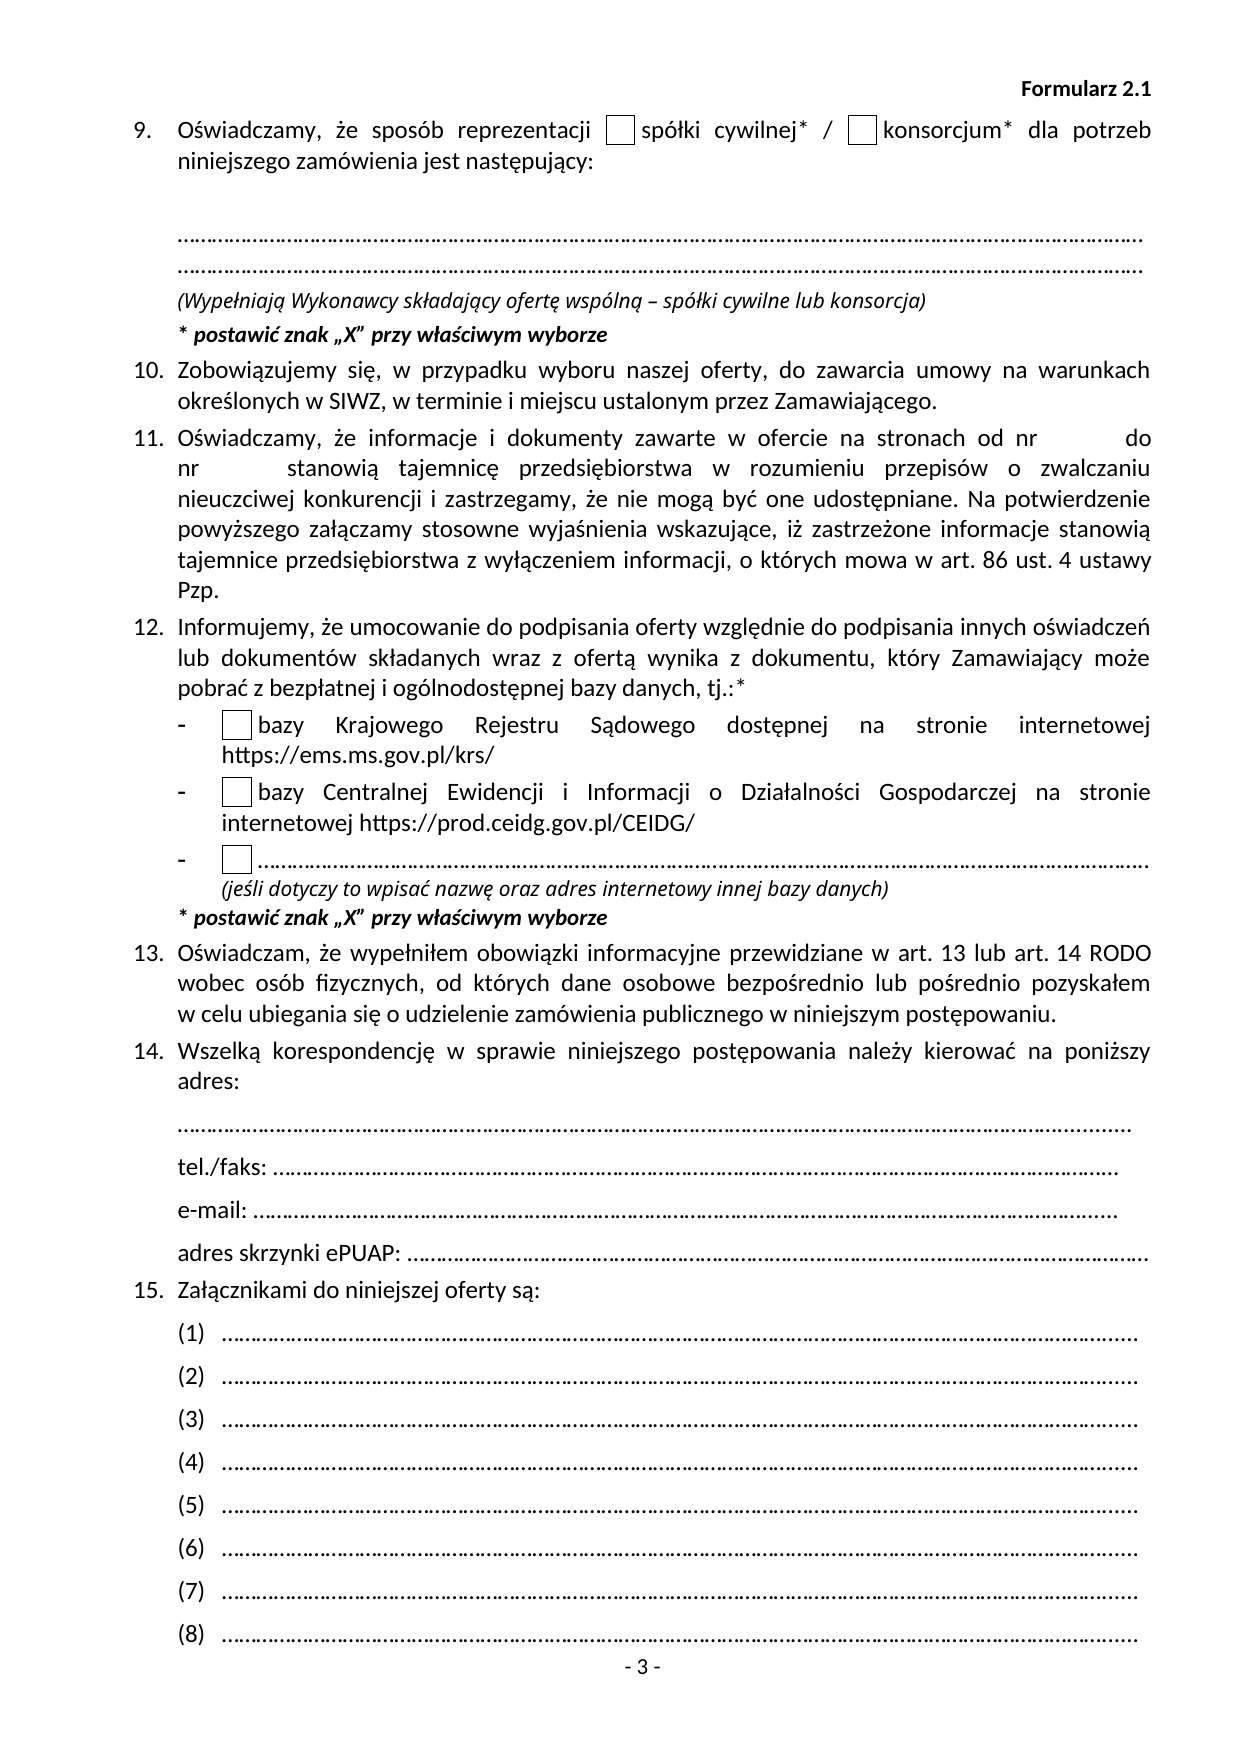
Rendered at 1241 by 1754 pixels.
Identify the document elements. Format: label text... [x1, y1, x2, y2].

list ………………………………………………………………………………………………………………………………………...... [177, 1317, 1152, 1348]
list ………………………………………………………………………………………………………………………………………...... [177, 1403, 1152, 1434]
text * postawić znak „X” przy właściwym wyborze [177, 320, 1152, 348]
list ………………………………………………………………………………………………………………………………………...... [177, 1532, 1152, 1563]
list ………………………………………………………………………………………………………………………………………...... [177, 1575, 1152, 1606]
text * postawić znak „X” przy właściwym wyborze [177, 903, 1152, 931]
list Załącznikami do niniejszej oferty są: [133, 1274, 1152, 1305]
text ………………………………………………………………………………………………………………………………………………………………………………………………………………………………………………………………………………………………………… [177, 188, 1152, 279]
list ………………………………………………………………………………………………………………………………………...... [177, 1489, 1152, 1520]
list ………………………………………………………………………………………………………………………………………...... [177, 1446, 1152, 1477]
text ………………………………………………………………………………………………………………………………………............ [177, 1108, 1152, 1139]
list Oświadczamy, że informacje i dokumenty zawarte w ofercie na stronach od nr do nr stanowią tajemnicę przedsiębiorstwa w rozumieniu przepisów o zwalczaniu nieuczciwej konkurencji i zastrzegamy, że nie mogą być one udostępniane. Na potwierdzenie powyższego załączamy stosowne wyjaśnienia wskazujące, iż zastrzeżone informacje stanowią tajemnice przedsiębiorstwa z wyłączeniem informacji, o których mowa w art. 86 ust. 4 ustawy Pzp. [133, 422, 1152, 605]
list ……………………………………………………………………………………………………………………………………….. (jeśli dotyczy to wpisać nazwę oraz adres internetowy innej bazy danych) [177, 844, 1152, 903]
text tel./faks: ………………………………………………………………………………………………………………………………... [177, 1151, 1152, 1182]
list ………………………………………………………………………………………………………………………………………...... [177, 1360, 1152, 1391]
list bazy Centralnej Ewidencji i Informacji o Działalności Gospodarczej na stronie internetowej https://prod.ceidg.gov.pl/CEIDG/ [177, 776, 1152, 837]
list bazy Krajowego Rejestru Sądowego dostępnej na stronie internetowej https://ems.ms.gov.pl/krs/ [177, 709, 1152, 770]
list ………………………………………………………………………………………………………………………………………...... [177, 1618, 1152, 1649]
text e-mail: ………………………………………………………………………………………………………………………………...... [177, 1194, 1152, 1225]
list Wszelką korespondencję w sprawie niniejszego postępowania należy kierować na poniższy adres: [133, 1035, 1152, 1096]
list Informujemy, że umocowanie do podpisania oferty względnie do podpisania innych oświadczeń lub dokumentów składanych wraz z ofertą wynika z dokumentu, który Zamawiający może pobrać z bezpłatnej i ogólnodostępnej bazy danych, tj.:* [133, 611, 1152, 703]
text (Wypełniają Wykonawcy składający ofertę wspólną – spółki cywilne lub konsorcja) [177, 286, 1152, 314]
list Oświadczamy, że sposób reprezentacji spółki cywilnej* / konsorcjum* dla potrzeb niniejszego zamówienia jest następujący: [133, 114, 1152, 175]
list Zobowiązujemy się, w przypadku wyboru naszej oferty, do zawarcia umowy na warunkach określonych w SIWZ, w terminie i miejscu ustalonym przez Zamawiającego. [133, 355, 1152, 416]
list Oświadczam, że wypełniłem obowiązki informacyjne przewidziane w art. 13 lub art. 14 RODO wobec osób fizycznych, od których dane osobowe bezpośrednio lub pośrednio pozyskałem w celu ubiegania się o udzielenie zamówienia publicznego w niniejszym postępowaniu. [133, 937, 1152, 1028]
text adres skrzynki ePUAP: ………………………………………………………………………………………………………………… [177, 1237, 1152, 1268]
